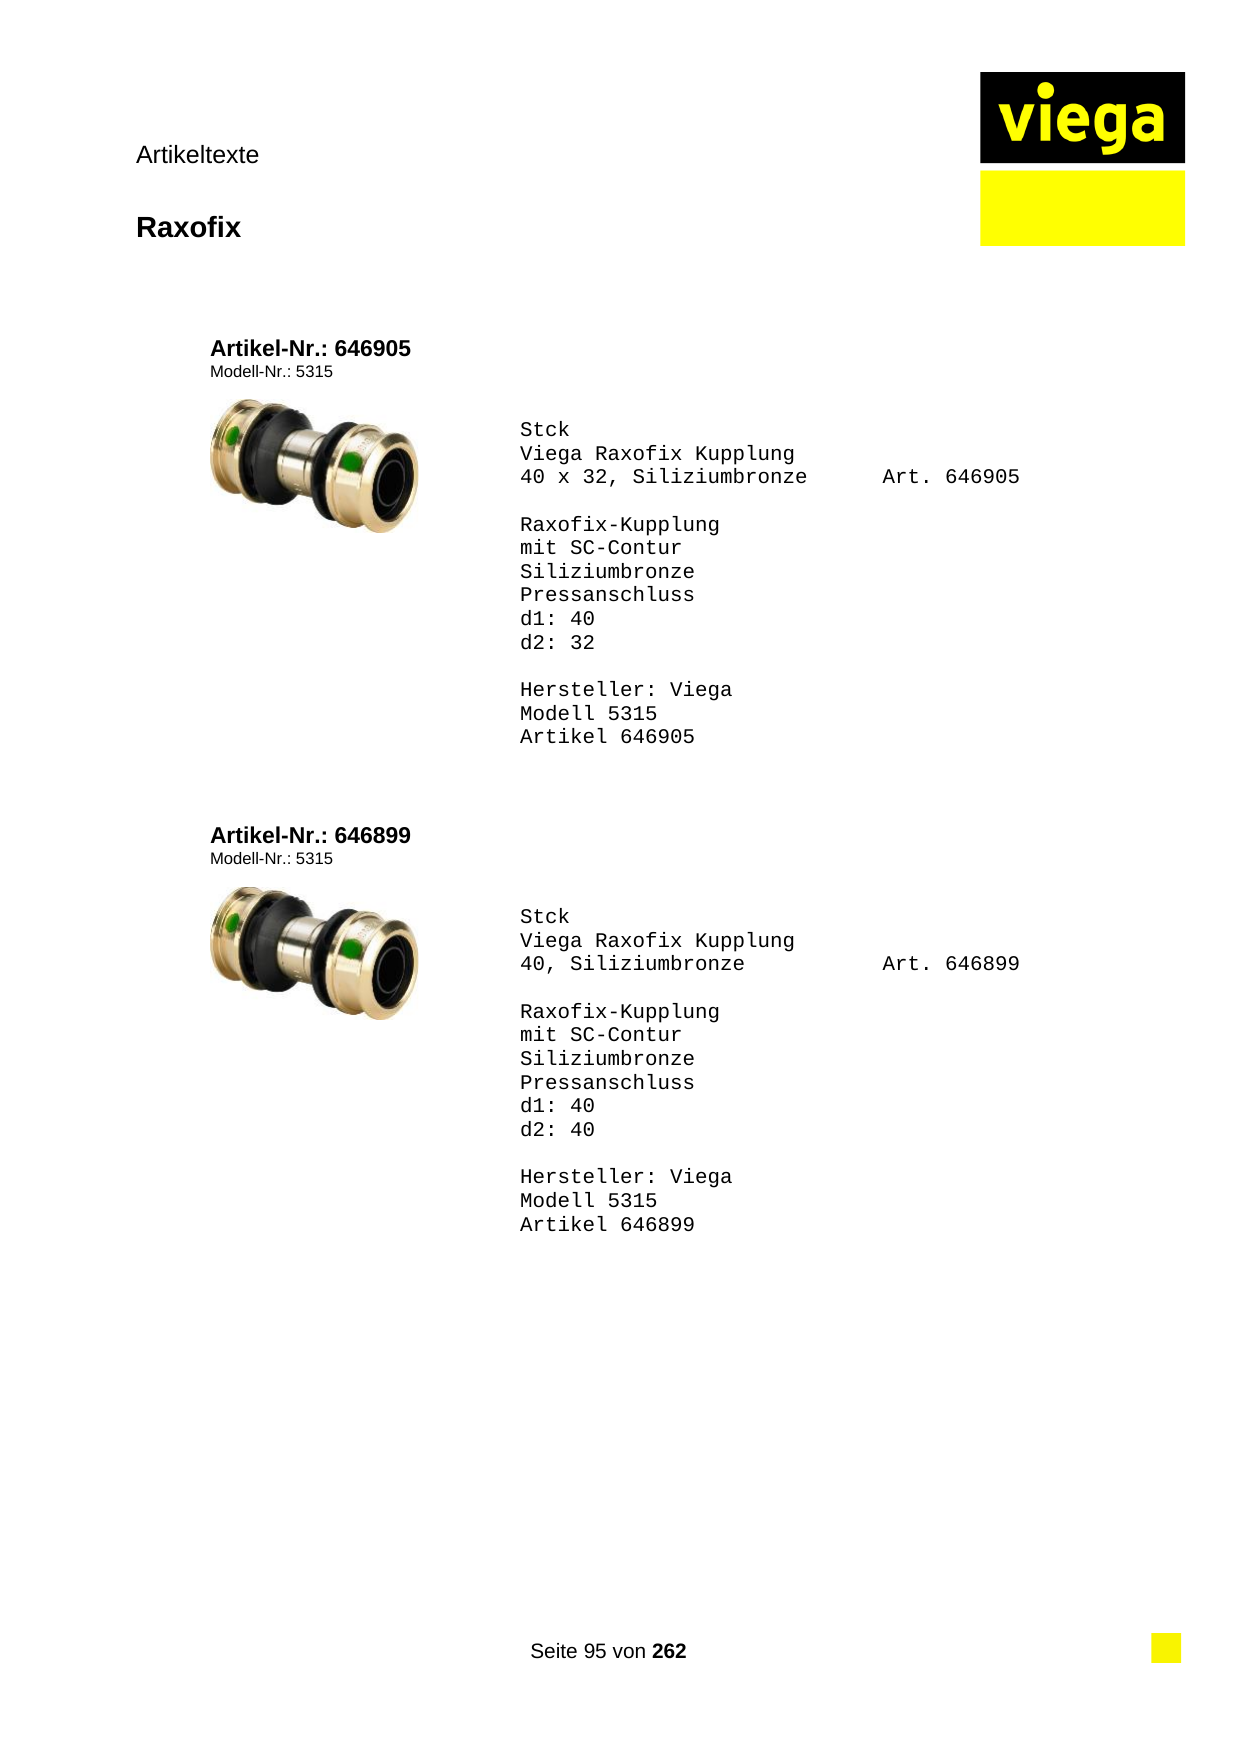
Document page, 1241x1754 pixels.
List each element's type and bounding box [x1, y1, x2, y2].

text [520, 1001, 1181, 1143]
picture [210, 887, 419, 1020]
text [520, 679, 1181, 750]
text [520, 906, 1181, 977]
picture [980, 72, 1186, 246]
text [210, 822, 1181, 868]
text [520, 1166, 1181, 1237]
picture [210, 399, 419, 533]
picture [1151, 1633, 1182, 1663]
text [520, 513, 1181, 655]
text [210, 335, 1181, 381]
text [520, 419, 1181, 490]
